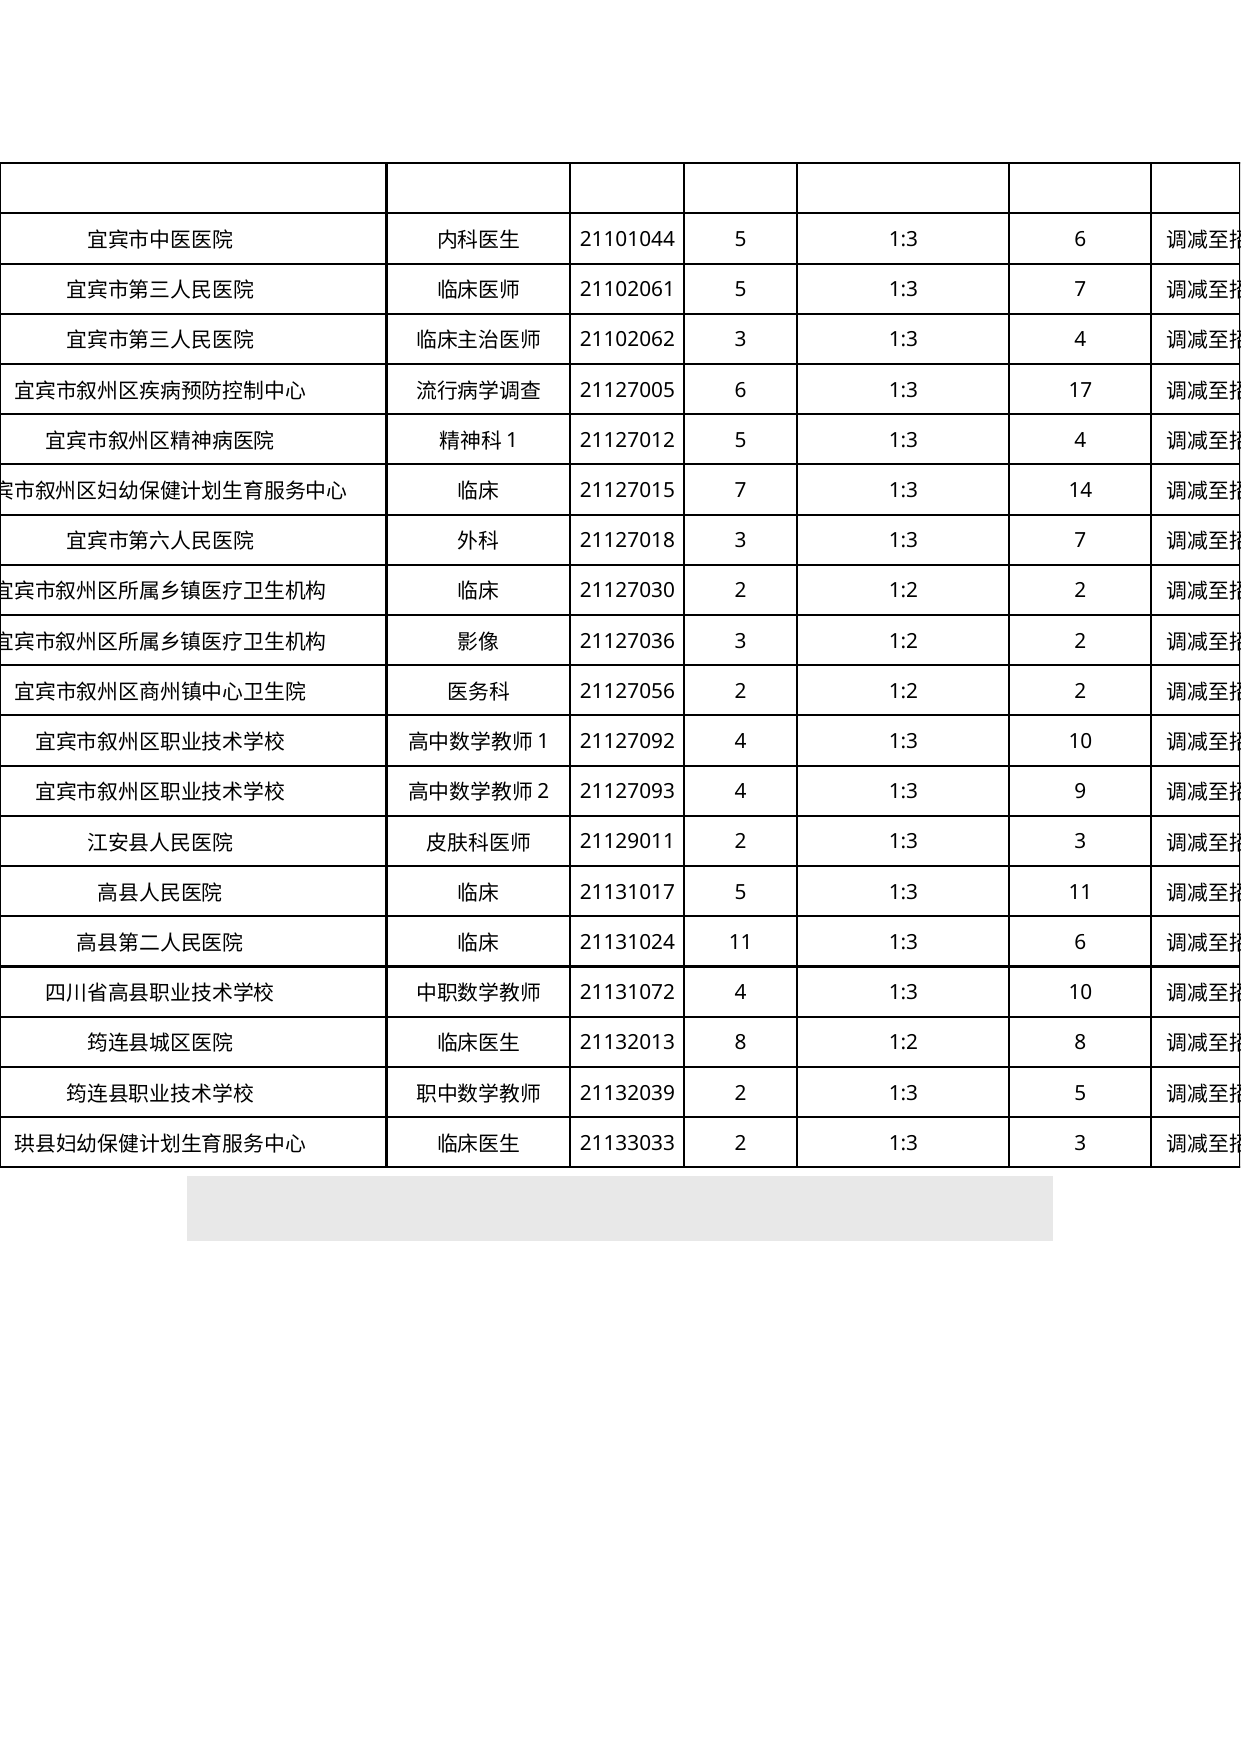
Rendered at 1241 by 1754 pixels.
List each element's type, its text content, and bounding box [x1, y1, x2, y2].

table_cell 职中数学教师 [388, 1068, 569, 1116]
table_cell 21132013 [571, 1018, 683, 1066]
table_cell 调减至招3名 [1152, 867, 1239, 915]
table_cell 1:3 [798, 265, 1008, 313]
table_cell 21101044 [571, 214, 683, 262]
table_cell 皮肤科医师 [388, 817, 569, 865]
table_cell 21132039 [571, 1068, 683, 1116]
table_cell 11 [685, 917, 796, 965]
table_cell 调减至招4名 [1152, 465, 1239, 513]
table_header 岗位代码 [571, 164, 683, 212]
table_cell 4 [685, 968, 796, 1016]
table_cell 调减至招1名 [1152, 315, 1239, 363]
table_cell 21127015 [571, 465, 683, 513]
table_cell 3 [1010, 817, 1150, 865]
table_cell 14 [1010, 465, 1150, 513]
table_cell 6 [1010, 917, 1150, 965]
table_cell 1:3 [798, 415, 1008, 463]
table_cell 调减至招5名 [1152, 365, 1239, 413]
table_header 招聘单位 [1, 164, 385, 212]
table_cell 8 [685, 1018, 796, 1066]
table_cell 中职数学教师 [388, 968, 569, 1016]
table_cell 7 [685, 465, 796, 513]
table_cell 21131072 [571, 968, 683, 1016]
table_cell 1:2 [798, 616, 1008, 664]
table_cell 调减至招1名 [1152, 1068, 1239, 1116]
table_cell 5 [685, 415, 796, 463]
table_cell 临床 [388, 917, 569, 965]
table_cell 医务科 [388, 666, 569, 714]
table_cell 2 [685, 666, 796, 714]
table_cell 21127036 [571, 616, 683, 664]
table_cell 临床医生 [388, 1018, 569, 1066]
table_cell 内科医生 [388, 214, 569, 262]
table_cell 临床医生 [388, 1118, 569, 1166]
table_cell 8 [1010, 1018, 1150, 1066]
table_cell 临床医师 [388, 265, 569, 313]
table_cell 21127056 [571, 666, 683, 714]
table_cell 外科 [388, 516, 569, 564]
table_cell 高中数学教师1 [388, 716, 569, 764]
table_cell 调减至招2名 [1152, 917, 1239, 965]
table_cell 宜宾市叙州区所属乡镇医疗卫生机构 [1, 566, 385, 614]
table_cell 调减至招1名 [1152, 666, 1239, 714]
table_cell 临床 [388, 566, 569, 614]
table_cell 2 [685, 1118, 796, 1166]
table_cell 2 [685, 817, 796, 865]
table_cell 3 [1010, 1118, 1150, 1166]
table_cell 1:3 [798, 817, 1008, 865]
table_cell 2 [1010, 616, 1150, 664]
table_cell 宜宾市中医医院 [1, 214, 385, 262]
table_cell 7 [1010, 516, 1150, 564]
table_cell 1:2 [798, 566, 1008, 614]
table_cell 调减至招3名 [1152, 716, 1239, 764]
table_cell 1:3 [798, 1118, 1008, 1166]
table_cell 高县第二人民医院 [1, 917, 385, 965]
table_cell 21131017 [571, 867, 683, 915]
table_cell 21127093 [571, 767, 683, 815]
table_header 岗位名称 [388, 164, 569, 212]
table_cell 21102062 [571, 315, 683, 363]
table_cell 9 [1010, 767, 1150, 815]
table_cell 3 [685, 315, 796, 363]
table_cell 1:3 [798, 917, 1008, 965]
table_cell 4 [1010, 315, 1150, 363]
table_cell 21133033 [571, 1118, 683, 1166]
table_cell 1:3 [798, 1068, 1008, 1116]
table_cell 5 [1010, 1068, 1150, 1116]
table_cell 临床 [388, 867, 569, 915]
table_cell 调减至招2名 [1152, 214, 1239, 262]
table_cell 精神科1 [388, 415, 569, 463]
table_cell 17 [1010, 365, 1150, 413]
table_cell 调减至招2名 [1152, 265, 1239, 313]
table_cell 2 [685, 566, 796, 614]
table_cell 筠连县城区医院 [1, 1018, 385, 1066]
table_cell 11 [1010, 867, 1150, 915]
table_cell 高县人民医院 [1, 867, 385, 915]
table_cell 3 [685, 516, 796, 564]
table_cell 21127012 [571, 415, 683, 463]
table_cell 21129011 [571, 817, 683, 865]
table_cell 10 [1010, 716, 1150, 764]
table_cell 江安县人民医院 [1, 817, 385, 865]
table_cell 4 [685, 767, 796, 815]
table_cell 21127005 [571, 365, 683, 413]
table_cell 21127018 [571, 516, 683, 564]
table_cell 1:3 [798, 968, 1008, 1016]
table_cell 3 [685, 616, 796, 664]
table_cell 1:3 [798, 516, 1008, 564]
table_cell 筠连县职业技术学校 [1, 1068, 385, 1116]
table_cell 宜宾市叙州区商州镇中心卫生院 [1, 666, 385, 714]
table_cell 21127092 [571, 716, 683, 764]
table_cell 2 [1010, 566, 1150, 614]
table_cell 调减至招1名 [1152, 616, 1239, 664]
table_header 已缴费人数 [1010, 164, 1150, 212]
table_cell 调减至招1名 [1152, 566, 1239, 614]
table_cell 4 [685, 716, 796, 764]
table_cell 6 [685, 365, 796, 413]
table_cell 1:3 [798, 867, 1008, 915]
table_cell 21131024 [571, 917, 683, 965]
table_cell 影像 [388, 616, 569, 664]
table_cell 10 [1010, 968, 1150, 1016]
table_cell 1:2 [798, 666, 1008, 714]
table_cell 1:3 [798, 315, 1008, 363]
table_cell 高中数学教师2 [388, 767, 569, 815]
table_header 招聘名额 [685, 164, 796, 212]
table_cell 1:3 [798, 365, 1008, 413]
table_cell 21127030 [571, 566, 683, 614]
table_cell 宜宾市第三人民医院 [1, 265, 385, 313]
table_cell 流行病学调查 [388, 365, 569, 413]
table_cell 5 [685, 214, 796, 262]
table_cell 1:3 [798, 214, 1008, 262]
table_cell 临床 [388, 465, 569, 513]
table_cell 宜宾市第六人民医院 [1, 516, 385, 564]
table_cell 调减至招1名 [1152, 415, 1239, 463]
table_cell 宜宾市叙州区职业技术学校 [1, 716, 385, 764]
table_cell 宜宾市第三人民医院 [1, 315, 385, 363]
table_cell 6 [1010, 214, 1150, 262]
table_cell 调减至招3名 [1152, 968, 1239, 1016]
table_cell 调减至招1名 [1152, 817, 1239, 865]
table_cell 2 [1010, 666, 1150, 714]
table_cell 2 [685, 1068, 796, 1116]
table_header 调减情况 [1152, 164, 1239, 212]
table_cell 宜宾市叙州区精神病医院 [1, 415, 385, 463]
table_cell 7 [1010, 265, 1150, 313]
table_cell 1:2 [798, 1018, 1008, 1066]
table_cell 5 [685, 265, 796, 313]
table_header 笔试最低开考比例 [798, 164, 1008, 212]
table_cell 1:3 [798, 767, 1008, 815]
table_cell 4 [1010, 415, 1150, 463]
table_cell 宜宾市叙州区职业技术学校 [1, 767, 385, 815]
table_cell 临床主治医师 [388, 315, 569, 363]
table_cell 四川省高县职业技术学校 [1, 968, 385, 1016]
table_cell 调减至招2名 [1152, 516, 1239, 564]
table_cell 调减至招3名 [1152, 767, 1239, 815]
table_cell 1:3 [798, 465, 1008, 513]
table_cell 1:3 [798, 716, 1008, 764]
table_cell 调减至招1名 [1152, 1118, 1239, 1166]
table_cell 调减至招4名 [1152, 1018, 1239, 1066]
table_cell 宜宾市叙州区所属乡镇医疗卫生机构 [1, 616, 385, 664]
table_cell 宜宾市叙州区疾病预防控制中心 [1, 365, 385, 413]
table_cell 21102061 [571, 265, 683, 313]
table_cell 珙县妇幼保健计划生育服务中心 [1, 1118, 385, 1166]
table_cell 5 [685, 867, 796, 915]
table_cell 宜宾市叙州区妇幼保健计划生育服务中心 [1, 465, 385, 513]
